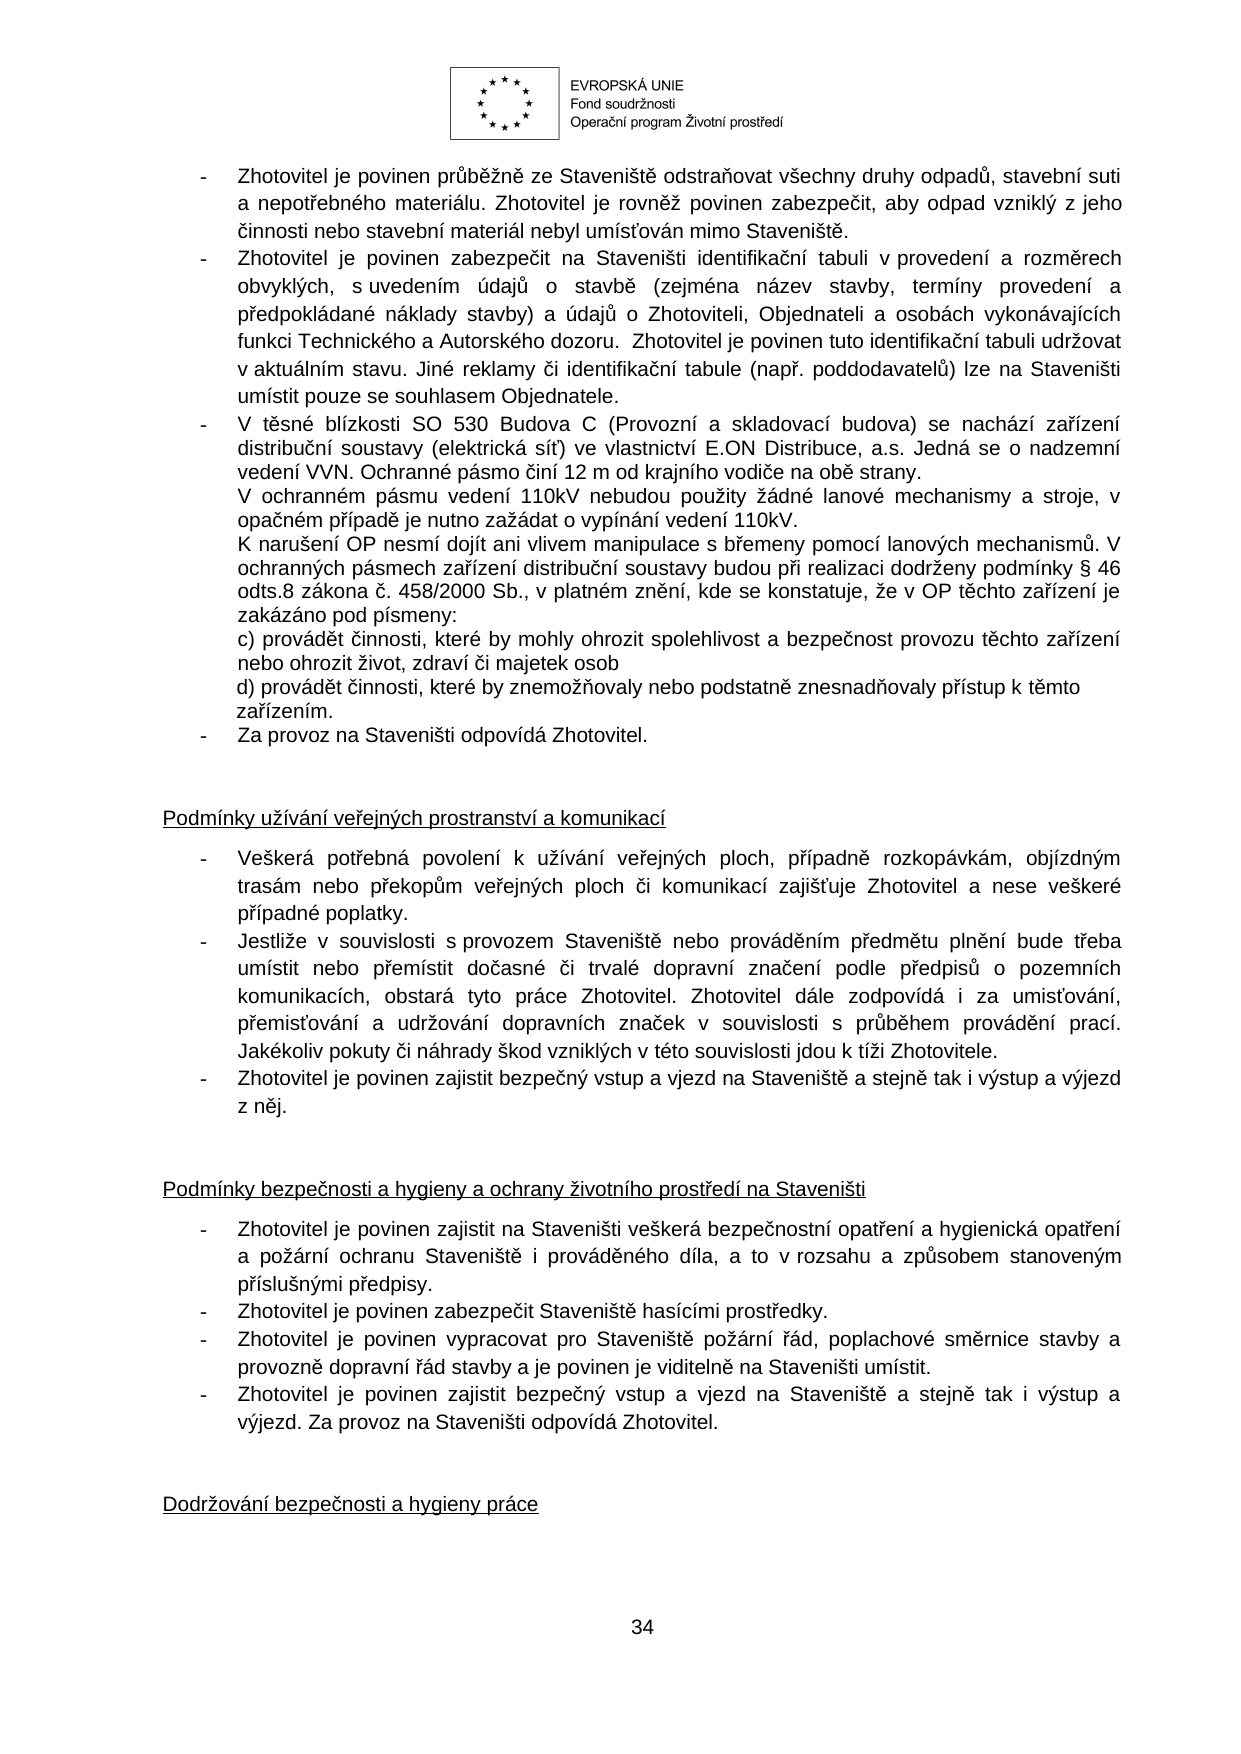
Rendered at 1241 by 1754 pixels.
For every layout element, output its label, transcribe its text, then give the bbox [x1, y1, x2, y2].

picture [426, 43, 814, 164]
list Zhotovitel je povinen zajistit na Staveništi veškerá bezpečnostní opatření a hygienická opatření a požární ochranu Staveniště i prováděného díla, a to v rozsahu a způsobem stanoveným příslušnými předpisy. [200, 1216, 1122, 1296]
list Zhotovitel je povinen průběžně ze Staveniště odstraňovat všechny druhy odpadů, stavební suti a nepotřebného materiálu. Zhotovitel je rovněž povinen zabezpečit, aby odpad vzniklý z jeho činnosti nebo stavební materiál nebyl umísťován mimo Staveniště. [200, 163, 1122, 243]
list Veškerá potřebná povolení k užívání veřejných ploch, případně rozkopávkám, objízdným trasám nebo překopům veřejných ploch či komunikací zajišťuje Zhotovitel a nese veškeré případné poplatky. [200, 846, 1122, 925]
text d) provádět činnosti, které by znemožňovaly nebo podstatně znesnadňovaly přístup k těmto [236, 675, 1122, 699]
list Zhotovitel je povinen zajistit bezpečný vstup a vjezd na Staveniště a stejně tak i výstup a výjezd z něj. [200, 1066, 1122, 1118]
list Zhotovitel je povinen zabezpečit na Staveništi identifikační tabuli v provedení a rozměrech obvyklých, s uvedením údajů o stavbě (zejména název stavby, termíny provedení a předpokládané náklady stavby) a údajů o Zhotoviteli, Objednateli a osobách vykonávajících funkci Technického a Autorského dozoru. Zhotovitel je povinen tuto identifikační tabuli udržovat v aktuálním stavu. Jiné reklamy či identifikační tabule (např. poddodavatelů) lze na Staveništi umístit pouze se souhlasem Objednatele. [200, 246, 1122, 408]
list Zhotovitel je povinen vypracovat pro Staveniště požární řád, poplachové směrnice stavby a provozně dopravní řád stavby a je povinen je viditelně na Staveništi umístit. [200, 1327, 1122, 1378]
list V těsné blízkosti SO 530 Budova C (Provozní a skladovací budova) se nachází zařízení distribuční soustavy (elektrická síť) ve vlastnictví E.ON Distribuce, a.s. Jedná se o nadzemní vedení VVN. Ochranné pásmo činí 12 m od krajního vodiče na obě strany. [200, 411, 1122, 483]
list Jestliže v souvislosti s provozem Staveniště nebo prováděním předmětu plnění bude třeba umístit nebo přemístit dočasné či trvalé dopravní značení podle předpisů o pozemních komunikacích, obstará tyto práce Zhotovitel. Zhotovitel dále zodpovídá i za umisťování, přemisťování a udržování dopravních značek v souvislosti s průběhem provádění prací. Jakékoliv pokuty či náhrady škod vzniklých v této souvislosti jdou k tíži Zhotovitele. [200, 928, 1122, 1063]
list Zhotovitel je povinen zabezpečit Staveniště hasícími prostředky. [200, 1299, 1122, 1323]
text Podmínky bezpečnosti a hygieny a ochrany životního prostředí na Staveništi [162, 1176, 1122, 1200]
list K narušení OP nesmí dojít ani vlivem manipulace s břemeny pomocí lanových mechanismů. V ochranných pásmech zařízení distribuční soustavy budou při realizaci dodrženy podmínky § 46 odts.8 zákona č. 458/2000 Sb., v platném znění, kde se konstatuje, že v OP těchto zařízení je zakázáno pod písmeny: [237, 531, 1122, 627]
list V ochranném pásmu vedení 110kV nebudou použity žádné lanové mechanismy a stroje, v opačném případě je nutno zažádat o vypínání vedení 110kV. [237, 483, 1122, 531]
list c) provádět činnosti, které by mohly ohrozit spolehlivost a bezpečnost provozu těchto zařízení nebo ohrozit život, zdraví či majetek osob [237, 627, 1122, 675]
text Dodržování bezpečnosti a hygieny práce [162, 1492, 1122, 1516]
list Za provoz na Staveništi odpovídá Zhotovitel. [200, 723, 1122, 747]
list Zhotovitel je povinen zajistit bezpečný vstup a vjezd na Staveniště a stejně tak i výstup a výjezd. Za provoz na Staveništi odpovídá Zhotovitel. [200, 1382, 1122, 1434]
text zařízením. [162, 699, 1122, 723]
text Podmínky užívání veřejných prostranství a komunikací [162, 806, 1122, 830]
